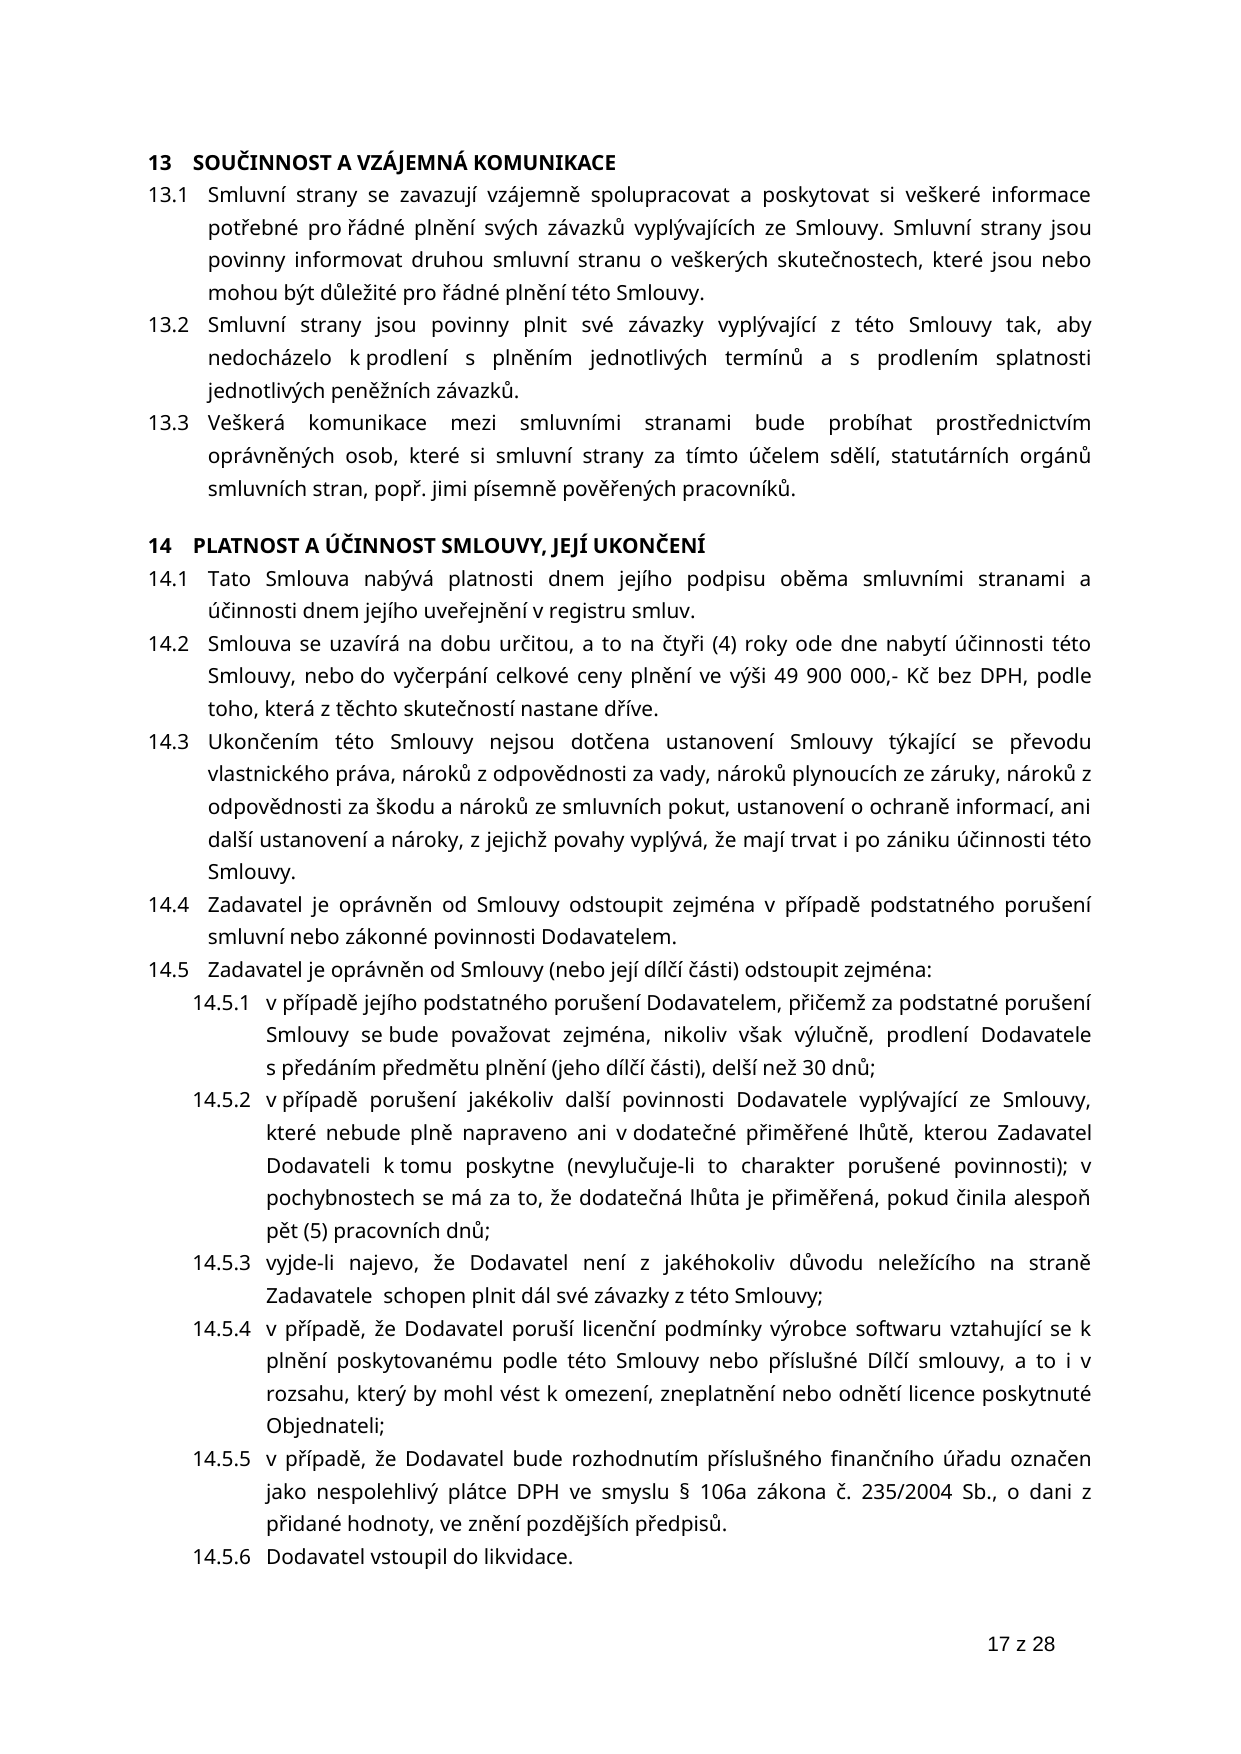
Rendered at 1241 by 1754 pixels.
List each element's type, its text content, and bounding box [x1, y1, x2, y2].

subtitle Smluvní strany se zavazují vzájemně spolupracovat a poskytovat si veškeré informace potřebné pro řádné plnění svých závazků vyplývajících ze Smlouvy. Smluvní strany jsou povinny informovat druhou smluvní stranu o veškerých skutečnostech, které jsou nebo mohou být důležité pro řádné plnění této Smlouvy. [148, 180, 1093, 306]
subtitle Ukončením této Smlouvy nejsou dotčena ustanovení Smlouvy týkající se převodu vlastnického práva, nároků z odpovědnosti za vady, nároků plynoucích ze záruky, nároků z odpovědnosti za škodu a nároků ze smluvních pokut, ustanovení o ochraně informací, ani další ustanovení a nároky, z jejichž povahy vyplývá, že mají trvat i po zániku účinnosti této Smlouvy. [148, 727, 1093, 886]
subtitle vyjde-li najevo, že Dodavatel není z jakéhokoliv důvodu neležícího na straně Zadavatele schopen plnit dál své závazky z této Smlouvy; [192, 1248, 1093, 1309]
subtitle v případě, že Dodavatel poruší licenční podmínky výrobce softwaru vztahující se k plnění poskytovanému podle této Smlouvy nebo příslušné Dílčí smlouvy, a to i v rozsahu, který by mohl vést k omezení, zneplatnění nebo odnětí licence poskytnuté Objednateli; [192, 1314, 1093, 1440]
subtitle v případě porušení jakékoliv další povinnosti Dodavatele vyplývající ze Smlouvy, které nebude plně napraveno ani v dodatečné přiměřené lhůtě, kterou Zadavatel Dodavateli k tomu poskytne (nevylučuje-li to charakter porušené povinnosti); v pochybnostech se má za to, že dodatečná lhůta je přiměřená, pokud činila alespoň pět (5) pracovních dnů; [192, 1086, 1093, 1244]
subtitle Smluvní strany jsou povinny plnit své závazky vyplývající z této Smlouvy tak, aby nedocházelo k prodlení s plněním jednotlivých termínů a s prodlením splatnosti jednotlivých peněžních závazků. [148, 311, 1093, 404]
subtitle Veškerá komunikace mezi smluvními stranami bude probíhat prostřednictvím oprávněných osob, které si smluvní strany za tímto účelem sdělí, statutárních orgánů smluvních stran, popř. jimi písemně pověřených pracovníků. [148, 408, 1093, 502]
subtitle v případě, že Dodavatel bude rozhodnutím příslušného finančního úřadu označen jako nespolehlivý plátce DPH ve smyslu § 106a zákona č. 235/2004 Sb., o dani z přidané hodnoty, ve znění pozdějších předpisů. [192, 1444, 1093, 1538]
subtitle Smlouva se uzavírá na dobu určitou, a to na čtyři (4) roky ode dne nabytí účinnosti této Smlouvy, nebo do vyčerpání celkové ceny plnění ve výši 49 900 000,- Kč bez DPH, podle toho, která z těchto skutečností nastane dříve. [148, 629, 1093, 723]
subtitle Zadavatel je oprávněn od Smlouvy odstoupit zejména v případě podstatného porušení smluvní nebo zákonné povinnosti Dodavatelem. [148, 890, 1093, 951]
subtitle Platnost a účinnost smlouvy, její ukončení [148, 531, 1093, 560]
subtitle Součinnost a vzájemná komunikace [148, 148, 1093, 176]
subtitle Zadavatel je oprávněn od Smlouvy (nebo její dílčí části) odstoupit zejména: [148, 955, 1093, 983]
subtitle Tato Smlouva nabývá platnosti dnem jejího podpisu oběma smluvními stranami a účinnosti dnem jejího uveřejnění v registru smluv. [148, 564, 1093, 625]
subtitle v případě jejího podstatného porušení Dodavatelem, přičemž za podstatné porušení Smlouvy se bude považovat zejména, nikoliv však výlučně, prodlení Dodavatele s předáním předmětu plnění (jeho dílčí části), delší než 30 dnů; [192, 988, 1093, 1081]
subtitle Dodavatel vstoupil do likvidace. [192, 1542, 1093, 1570]
